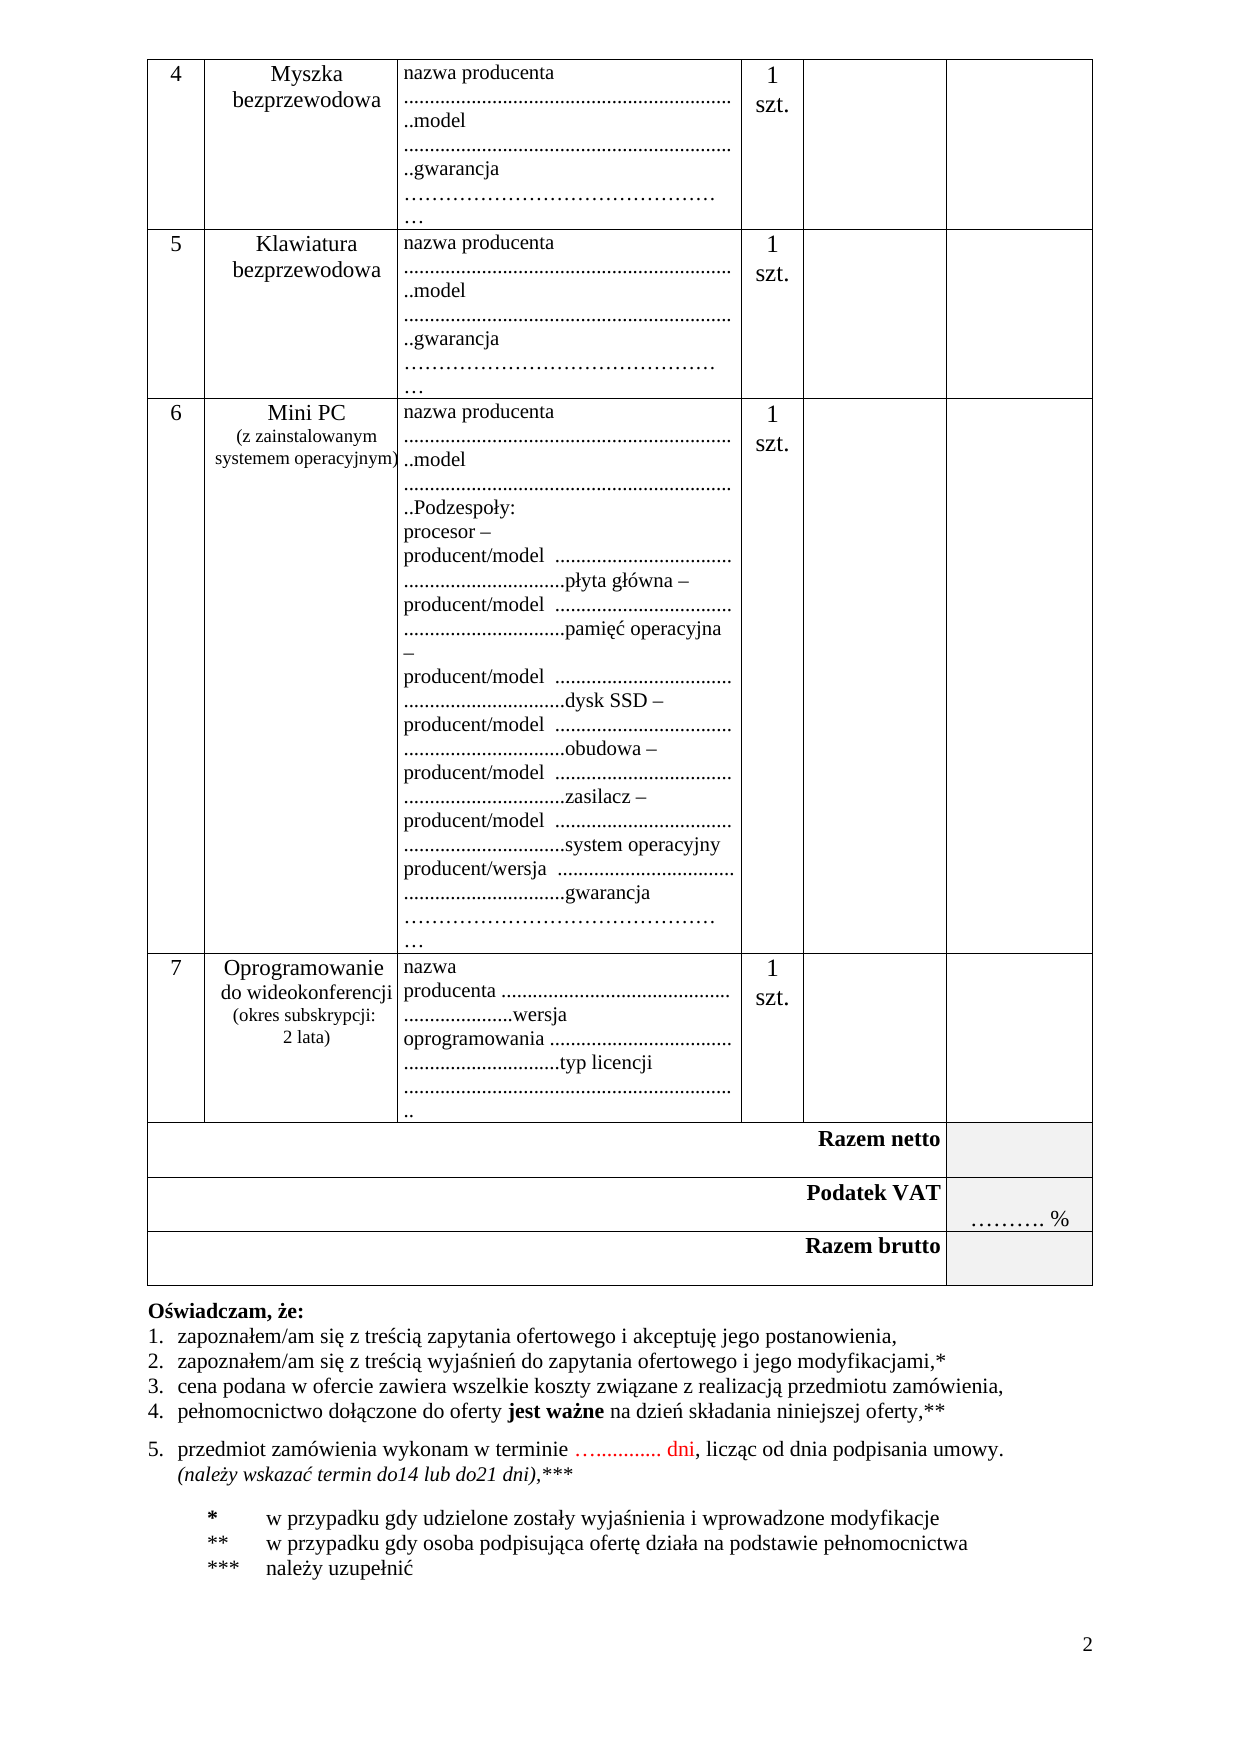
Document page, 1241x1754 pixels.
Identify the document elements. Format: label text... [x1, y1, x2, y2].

table_cell nazwa producenta .................................................................wersja oprogramowania .................................................................typ licencji ................................................................. [398, 954, 741, 1122]
table_cell [947, 230, 1092, 398]
table_cell 1 szt. [742, 954, 803, 1122]
table_cell [947, 399, 1092, 952]
list * w przypadku gdy udzielone zostały wyjaśnienia i wprowadzone modyfikacje [207, 1505, 1092, 1530]
table_cell [804, 230, 946, 398]
table_cell 1 szt. [742, 399, 803, 952]
table_cell Oprogramowanie do wideokonferencji (okres subskrypcji: 2 lata) [205, 954, 397, 1122]
table_cell [804, 60, 946, 228]
table_cell Mini PC (z zainstalowanym systemem operacyjnym) [205, 399, 397, 952]
text Oświadczam, że: [148, 1298, 1092, 1323]
table_cell 7 [148, 954, 204, 1122]
table_cell 6 [148, 399, 204, 952]
table_cell nazwa producenta .................................................................model .................................................................Podzespoły: procesor – producent/model .................................................................płyta główna – producent/model .................................................................pamięć operacyjna – producent/model .................................................................dysk SSD – producent/model .................................................................obudowa – producent/model .................................................................zasilacz – producent/model .................................................................system operacyjny producent/wersja .................................................................gwarancja ………………………………………… [398, 399, 741, 952]
table_cell [804, 954, 946, 1122]
table_cell 4 [148, 60, 204, 228]
table_cell 1 szt. [742, 60, 803, 228]
list zapoznałem/am się z treścią wyjaśnień do zapytania ofertowego i jego modyfikacjami,* [148, 1348, 1092, 1373]
table_cell [804, 399, 946, 952]
table_cell [947, 1232, 1092, 1285]
table_cell Razem brutto [148, 1232, 946, 1285]
table_cell Razem netto [148, 1123, 946, 1177]
table_cell 5 [148, 230, 204, 398]
list pełnomocnictwo dołączone do oferty jest ważne na dzień składania niniejszej oferty,** [148, 1398, 1092, 1424]
list przedmiot zamówienia wykonam w terminie …............ dni, licząc od dnia podpisania umowy. (należy wskazać termin do14 lub do21 dni),*** [148, 1436, 1092, 1486]
table_cell [947, 60, 1092, 228]
table_cell Klawiatura bezprzewodowa [205, 230, 397, 398]
list cena podana w ofercie zawiera wszelkie koszty związane z realizacją przedmiotu zamówienia, [148, 1373, 1092, 1398]
table_cell [947, 1123, 1092, 1177]
list *** należy uzupełnić [207, 1555, 1092, 1580]
table_cell 1 szt. [742, 230, 803, 398]
table_cell ………. % [947, 1178, 1092, 1231]
table_cell [947, 954, 1092, 1122]
list ** w przypadku gdy osoba podpisująca ofertę działa na podstawie pełnomocnictwa [207, 1530, 1092, 1555]
table_cell Podatek VAT [148, 1178, 946, 1231]
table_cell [398, 60, 741, 228]
table_cell Myszka bezprzewodowa [205, 60, 397, 228]
list zapoznałem/am się z treścią zapytania ofertowego i akceptuję jego postanowienia, [148, 1323, 1092, 1348]
